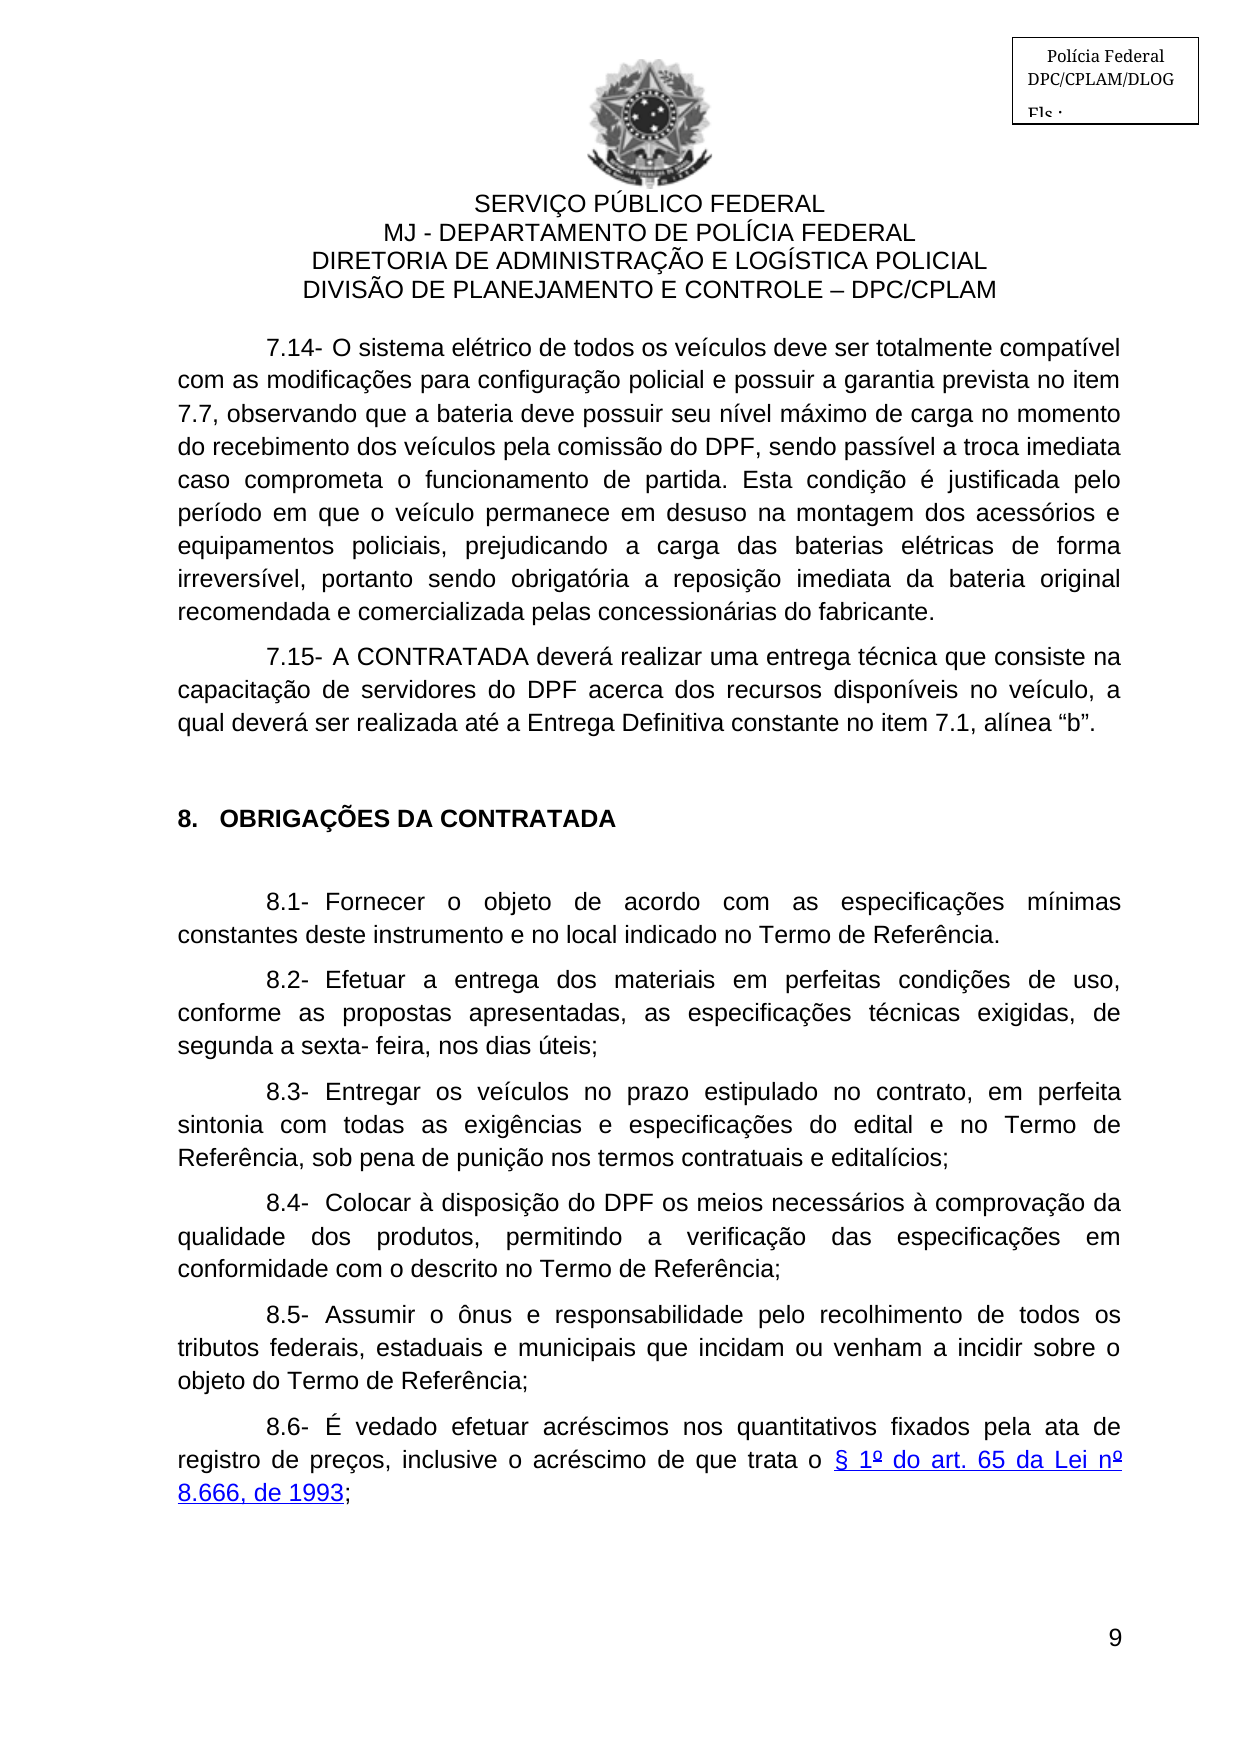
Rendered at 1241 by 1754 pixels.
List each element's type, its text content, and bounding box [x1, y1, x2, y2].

list A CONTRATADA deverá realizar uma entrega técnica que consiste na capacitação de servidores do DPF acerca dos recursos disponíveis no veículo, a qual deverá ser realizada até a Entrega Definitiva constante no item 7.1, alínea “b”. [177, 642, 1122, 737]
list Assumir o ônus e responsabilidade pelo recolhimento de todos os tributos federais, estaduais e municipais que incidam ou venham a incidir sobre o objeto do Termo de Referência; [177, 1300, 1122, 1395]
list Colocar à disposição do DPF os meios necessários à comprovação da qualidade dos produtos, permitindo a verificação das especificações em conformidade com o descrito no Termo de Referência; [177, 1188, 1122, 1283]
list OBRIGAÇÕES DA CONTRATADA [177, 804, 1122, 832]
list Fornecer o objeto de acordo com as especificações mínimas constantes deste instrumento e no local indicado no Termo de Referência. [177, 887, 1122, 948]
list Entregar os veículos no prazo estipulado no contrato, em perfeita sintonia com todas as exigências e especificações do edital e no Termo de Referência, sob pena de punição nos termos contratuais e editalícios; [177, 1077, 1122, 1172]
list O sistema elétrico de todos os veículos deve ser totalmente compatível com as modificações para configuração policial e possuir a garantia prevista no item 7.7, observando que a bateria deve possuir seu nível máximo de carga no momento do recebimento dos veículos pela comissão do DPF, sendo passível a troca imediata caso comprometa o funcionamento de partida. Esta condição é justificada pelo período em que o veículo permanece em desuso na montagem dos acessórios e equipamentos policiais, prejudicando a carga das baterias elétricas de forma irreversível, portanto sendo obrigatória a reposição imediata da bateria original recomendada e comercializada pelas concessionárias do fabricante. [177, 332, 1122, 625]
list Efetuar a entrega dos materiais em perfeitas condições de uso, conforme as propostas apresentadas, as especificações técnicas exigidas, de segunda a sexta- feira, nos dias úteis; [177, 965, 1122, 1060]
picture [587, 59, 713, 189]
list É vedado efetuar acréscimos nos quantitativos fixados pela ata de registro de preços, inclusive o acréscimo de que trata o § 1º do art. 65 da Lei nº 8.666, de 1993; [177, 1412, 1122, 1506]
